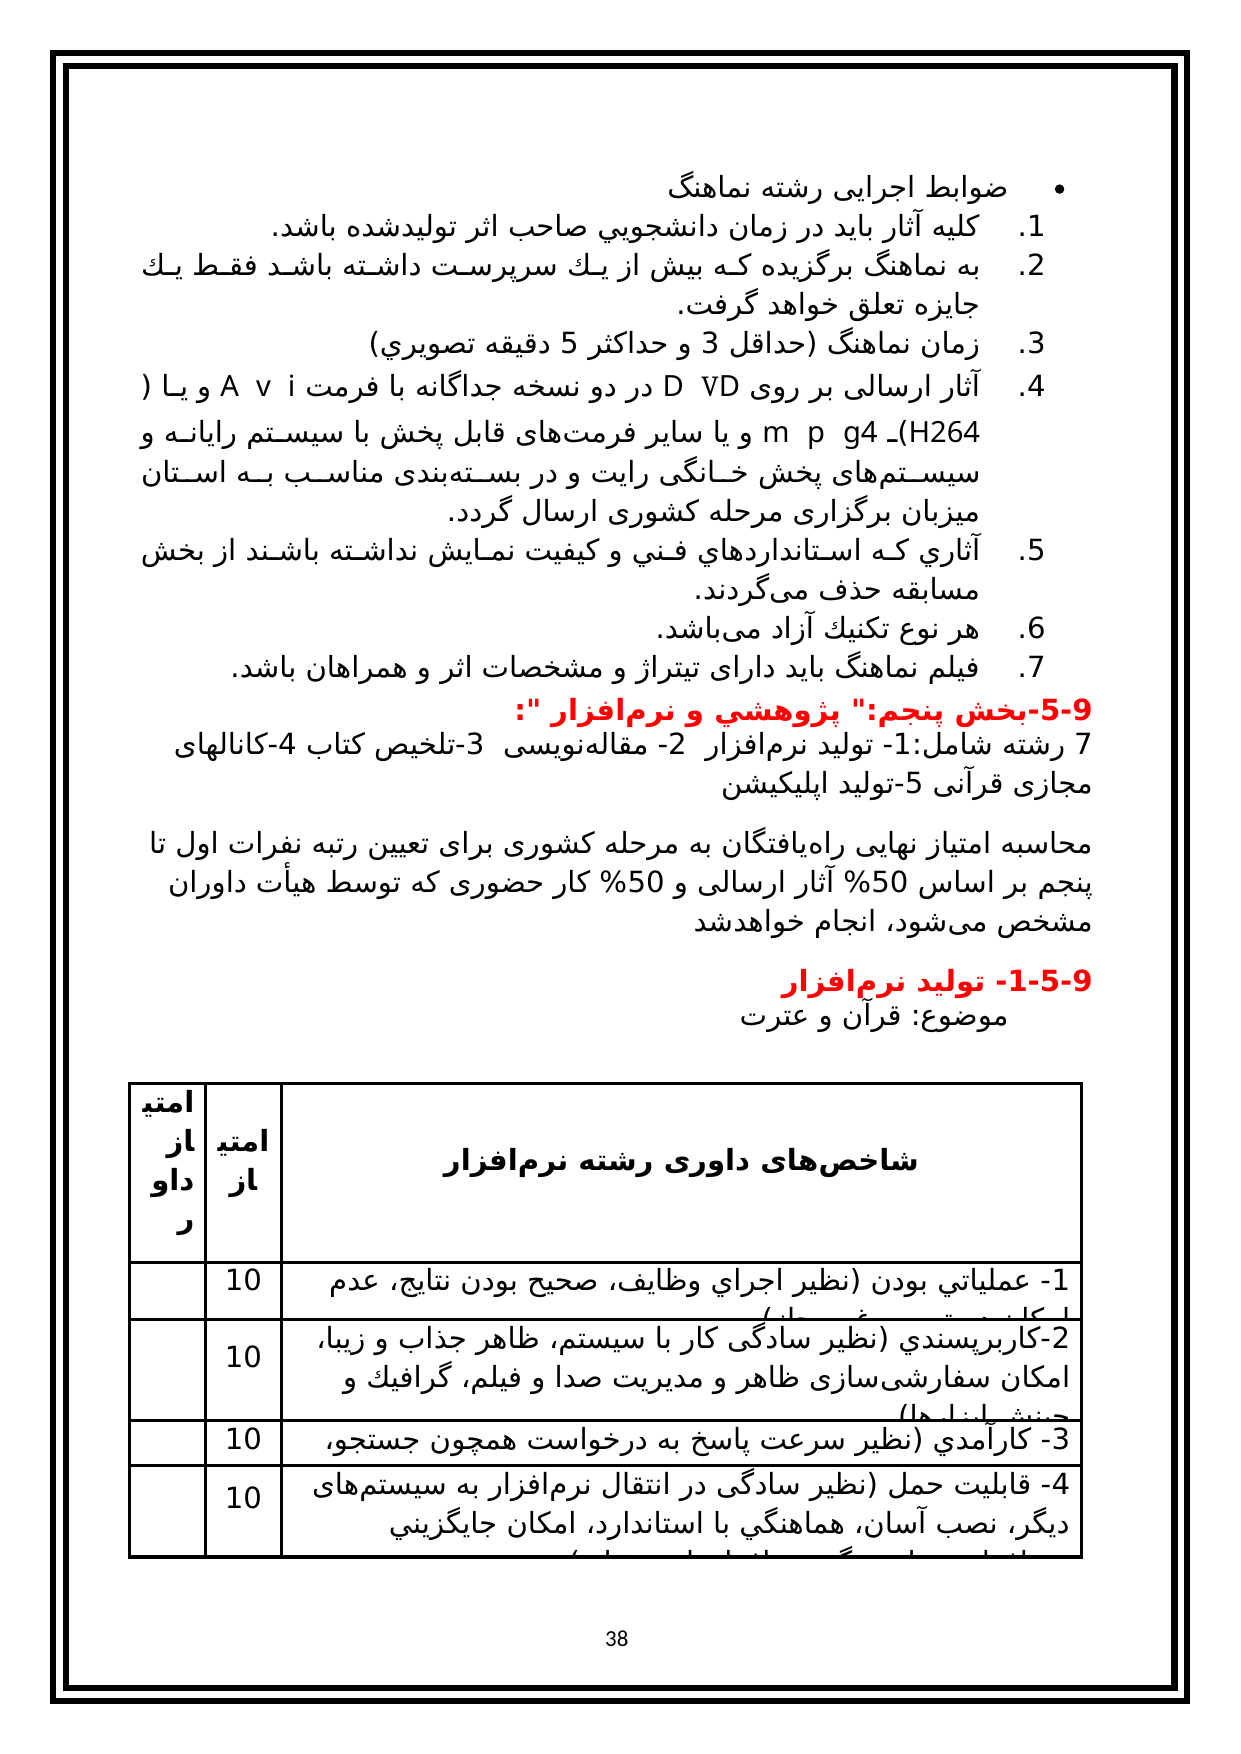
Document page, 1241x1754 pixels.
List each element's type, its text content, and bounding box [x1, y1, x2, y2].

text 1-5-9- تولید نرم‌افزار [141, 964, 1093, 998]
table_cell 10 [207, 1264, 280, 1318]
table_header امتیاز داور [131, 1085, 204, 1261]
text 7 رشته شامل:1- تولید نرم‌افزار 2- مقاله‌نویسی 3-تلخيص كتاب 4-کانالهای مجازی قرآنی 5-تولید اپلیکیشن [141, 728, 1093, 801]
list آثار ارسالی بر روی D VD در دو نسخه جداگانه با فرمت A v i و یا (H264) m p g4 و یا سایر فرمت‌های قابل پخش با سیستم رایانه و سیستم‌های پخش خانگی رایت و در بسته‌بندی مناسب به استان میزبان برگزاری مرحله کشوری ارسال گردد. [141, 366, 1018, 529]
list ضوابط اجرایی رشته نماهنگ [141, 171, 1055, 205]
table_cell [131, 1467, 204, 1555]
text موضوع: قرآن و عترت [141, 998, 1018, 1032]
table_header شاخص‌های داوری رشته نرم‌افزار [283, 1085, 1080, 1261]
table_cell 3- كارآمدي (نظیر سرعت پاسخ به درخواست همچون جستجو، استفاده كاربردي از منابع) [283, 1422, 1080, 1464]
table_cell [131, 1264, 204, 1318]
list فیلم نماهنگ باید دارای تیتراژ و مشخصات اثر و همراهان باشد. [141, 651, 1018, 684]
table_cell 1- عملياتي بودن (نظير اجراي وظايف، صحيح بودن نتايج، عدم امكان دسترسي غیرمجاز) [283, 1264, 1080, 1318]
table_cell [131, 1422, 204, 1464]
table_cell 4- قابليت حمل (نظیر سادگی در انتقال نرم‌افزار به سیستم‌های ديگر، نصب آسان، هماهنگي با استاندارد، امكان جايگزيني نرم‌افزار به‌جای دیگر نرم‌افزارهای مشابه) [283, 1467, 1080, 1555]
list آثاري كه استانداردهاي فني و كيفيت نمايش نداشته باشند از بخش مسابقه حذف می‌گردند. [141, 534, 1018, 607]
text محاسبه امتیاز نهایی راه‌یافتگان به مرحله کشوری برای تعیین رتبه نفرات اول تا پنجم بر اساس 50% آثار ارسالی و 50% کار حضوری که توسط هیأت داوران مشخص می‌شود، انجام خواهدشد [141, 826, 1093, 938]
text 5-9-بخش پنجم:" پژوهشي و نرم‌افزار ": [141, 694, 1093, 728]
list هر نوع تكنيك آزاد می‌باشد. [141, 612, 1018, 646]
table_cell [131, 1321, 204, 1419]
table_header امتیاز [207, 1085, 280, 1261]
table_cell 2-كاربرپسندي (نظیر سادگی كار با سيستم، ظاهر جذاب و زیبا، امكان سفارشی‌سازی ظاهر و مدیریت صدا و فیلم، گرافيك و چينش ابزارها) [283, 1321, 1080, 1419]
list كليه آثار بايد در زمان دانشجويي صاحب اثر تولیدشده باشد. [141, 210, 1018, 244]
list زمان نماهنگ (حداقل 3 و حداکثر 5 دقيقه تصويري) [141, 327, 1018, 361]
list به نماهنگ برگزيده كه بيش از يك سرپرست داشته باشد فقط يك جايزه تعلق خواهد گرفت. [141, 249, 1018, 322]
table_cell 10 [207, 1321, 280, 1419]
table_cell 10 [207, 1422, 280, 1464]
table_cell 10 [207, 1467, 280, 1555]
